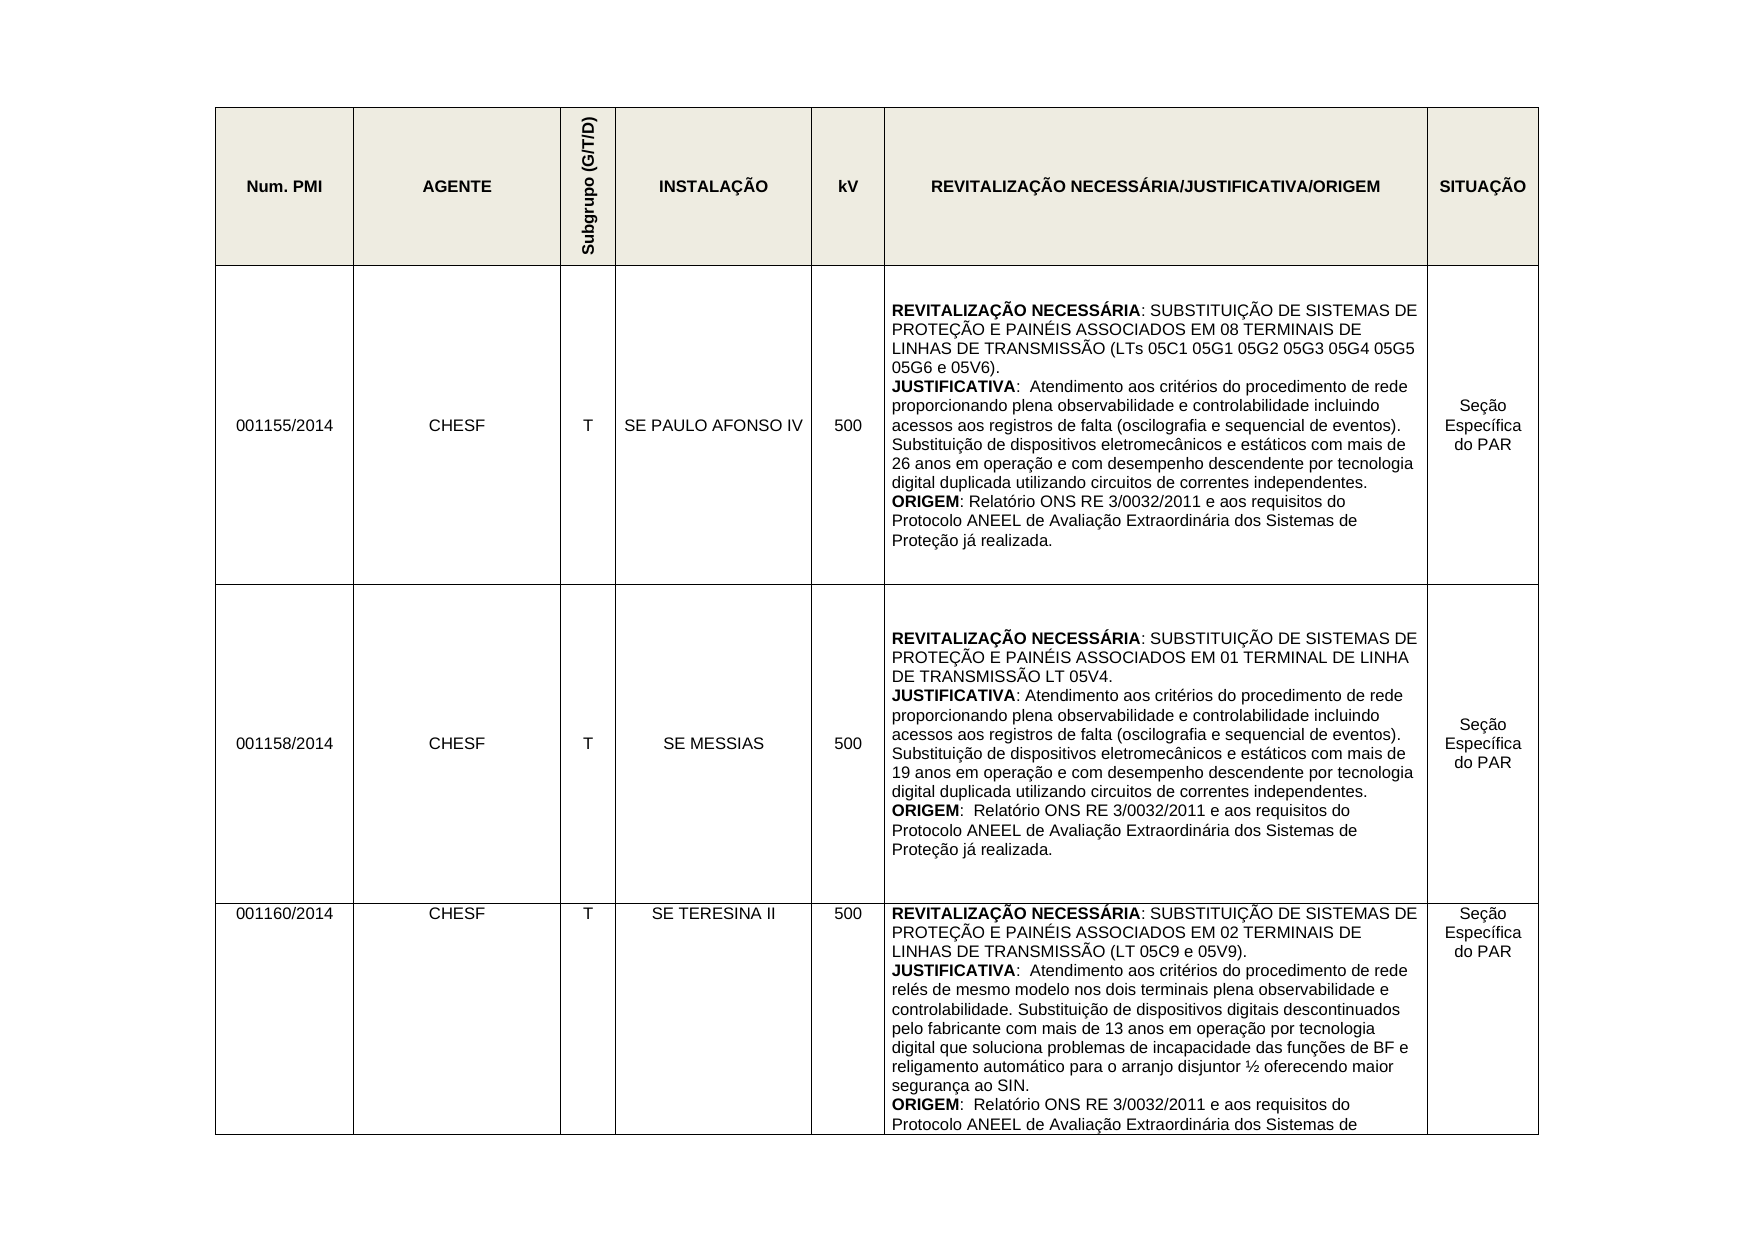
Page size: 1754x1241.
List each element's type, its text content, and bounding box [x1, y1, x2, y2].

table_cell Seção Específica do PAR [1428, 585, 1538, 902]
table_header SITUAÇÃO [1428, 108, 1538, 265]
table_cell T [561, 904, 615, 1133]
table_cell SE MESSIAS [616, 585, 811, 902]
table_header kV [812, 108, 884, 265]
table_cell Seção Específica do PAR [1428, 266, 1538, 584]
table_cell 001155/2014 [216, 266, 353, 584]
table_cell 500 [812, 266, 884, 584]
table_cell CHESF [354, 266, 560, 584]
table_header Subgrupo (G/T/D) [561, 108, 615, 265]
table_cell T [561, 266, 615, 584]
table_cell CHESF [354, 585, 560, 902]
table_cell SE PAULO AFONSO IV [616, 266, 811, 584]
table_header Num. PMI [216, 108, 353, 265]
table_header INSTALAÇÃO [616, 108, 811, 265]
table_cell REVITALIZAÇÃO NECESSÁRIA: SUBSTITUIÇÃO DE SISTEMAS DE PROTEÇÃO E PAINÉIS ASSOCIADOS EM 01 TERMINAL DE LINHA DE TRANSMISSÃO LT 05V4. JUSTIFICATIVA: Atendimento aos critérios do procedimento de rede proporcionando plena observabilidade e controlabilidade incluindo acessos aos registros de falta (oscilografia e sequencial de eventos). Substituição de dispositivos eletromecânicos e estáticos com mais de 19 anos em operação e com desempenho descendente por tecnologia digital duplicada utilizando circuitos de correntes independentes. ORIGEM: Relatório ONS RE 3/0032/2011 e aos requisitos do Protocolo ANEEL de Avaliação Extraordinária dos Sistemas de Proteção já realizada. [885, 585, 1427, 902]
table_cell T [561, 585, 615, 902]
table_cell Seção Específica do PAR [1428, 904, 1538, 1133]
table_header AGENTE [354, 108, 560, 265]
table_cell REVITALIZAÇÃO NECESSÁRIA: SUBSTITUIÇÃO DE SISTEMAS DE PROTEÇÃO E PAINÉIS ASSOCIADOS EM 08 TERMINAIS DE LINHAS DE TRANSMISSÃO (LTs 05C1 05G1 05G2 05G3 05G4 05G5 05G6 e 05V6). JUSTIFICATIVA: Atendimento aos critérios do procedimento de rede proporcionando plena observabilidade e controlabilidade incluindo acessos aos registros de falta (oscilografia e sequencial de eventos). Substituição de dispositivos eletromecânicos e estáticos com mais de 26 anos em operação e com desempenho descendente por tecnologia digital duplicada utilizando circuitos de correntes independentes. ORIGEM: Relatório ONS RE 3/0032/2011 e aos requisitos do Protocolo ANEEL de Avaliação Extraordinária dos Sistemas de Proteção já realizada. [885, 266, 1427, 584]
table_cell CHESF [354, 904, 560, 1133]
table_cell 001160/2014 [216, 904, 353, 1133]
table_cell 500 [812, 904, 884, 1133]
table_cell 500 [812, 585, 884, 902]
table_cell 001158/2014 [216, 585, 353, 902]
table_cell SE TERESINA II [616, 904, 811, 1133]
table_header REVITALIZAÇÃO NECESSÁRIA/JUSTIFICATIVA/ORIGEM [885, 108, 1427, 265]
